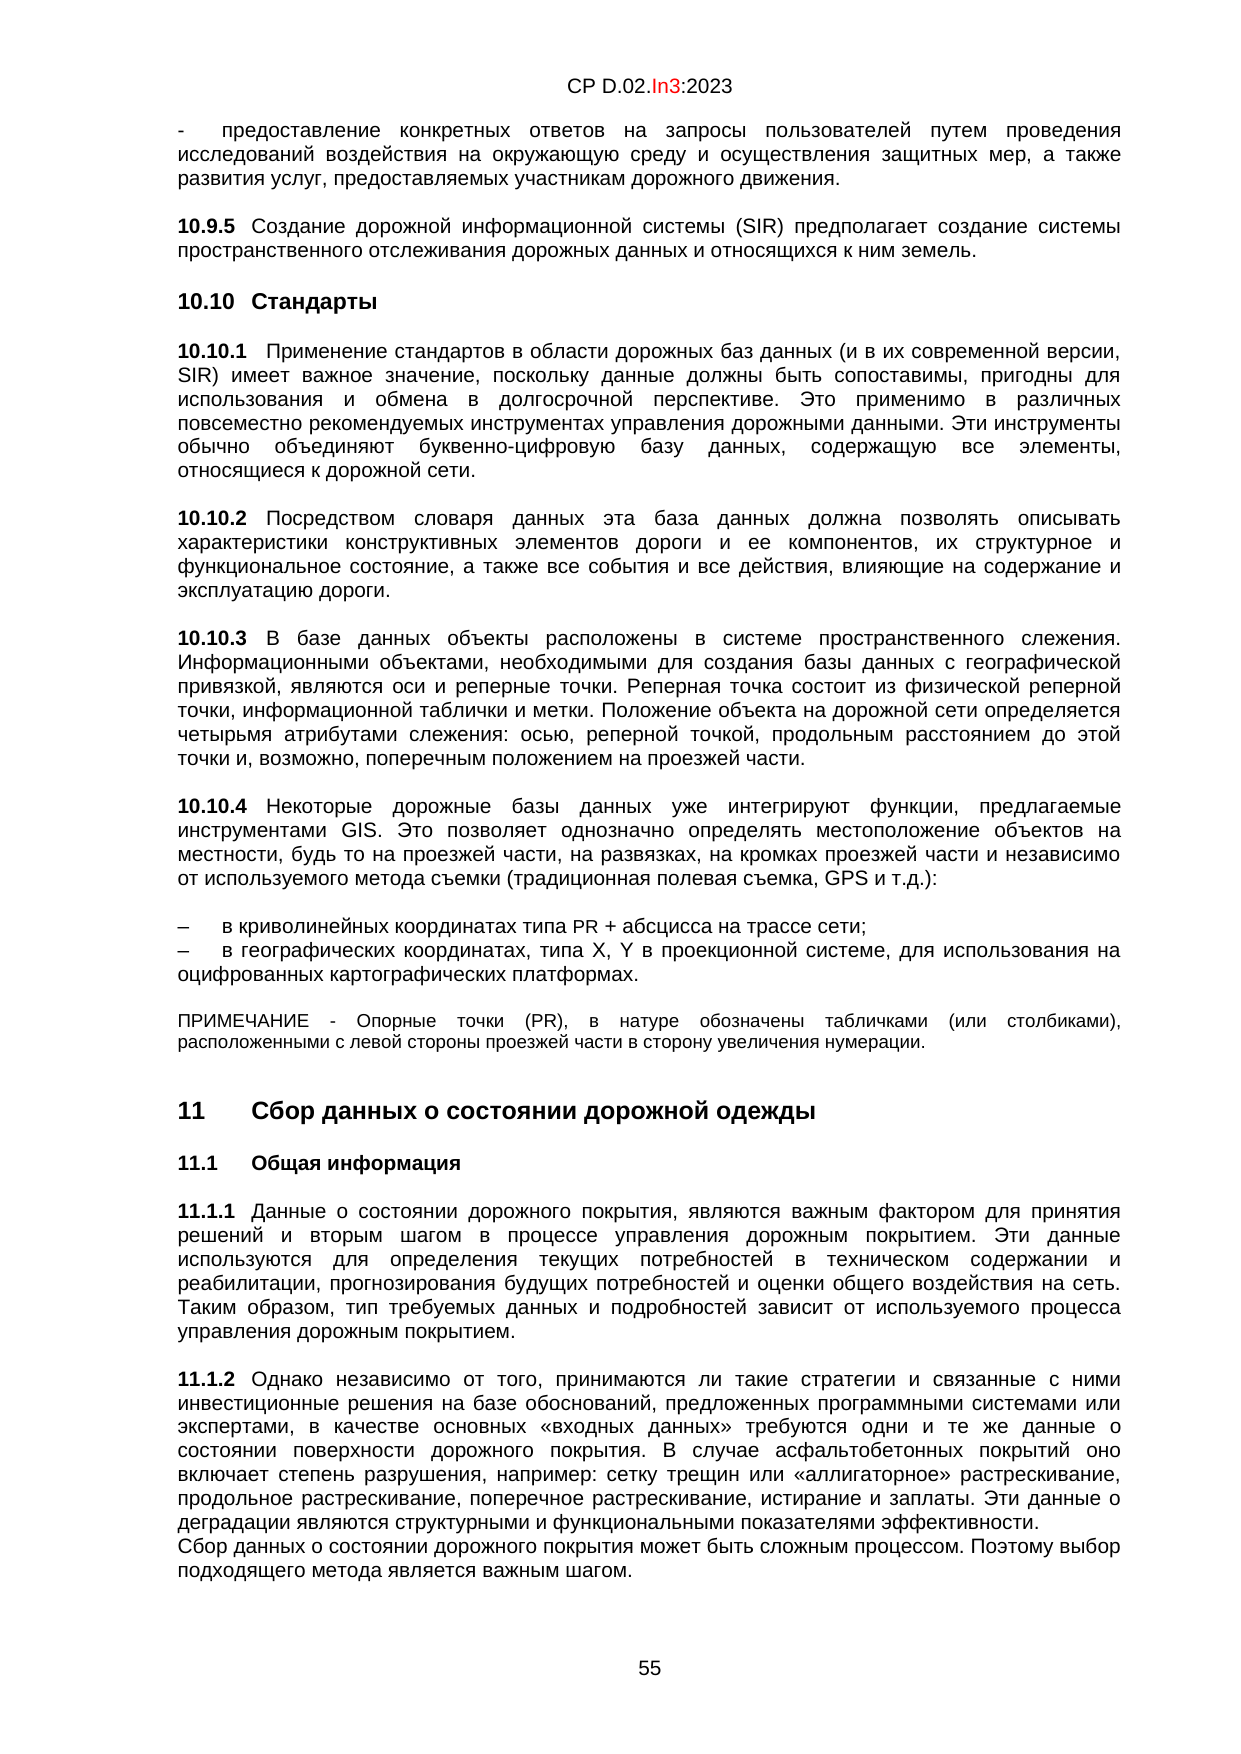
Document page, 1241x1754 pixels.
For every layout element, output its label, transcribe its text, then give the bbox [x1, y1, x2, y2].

text – в географических координатах, типа X, Y в проекционной системе, для использования на оцифрованных картографических платформах. [177, 937, 1122, 985]
text 10.10.2 Посредством словаря данных эта база данных должна позволять описывать характеристики конструктивных элементов дороги и ее компонентов, их структурное и функциональное состояние, а также все события и все действия, влияющие на содержание и эксплуатацию дороги. [177, 506, 1122, 602]
text Сбор данных о состоянии дорожного покрытия может быть сложным процессом. Поэтому выбор подходящего метода является важным шагом. [177, 1534, 1122, 1582]
text ПРИМЕЧАНИЕ - Опорные точки (PR), в натуре обозначены табличками (или столбиками), расположенными с левой стороны проезжей части в сторону увеличения нумерации. [177, 1009, 1122, 1052]
text 10.10.3 В базе данных объекты расположены в системе пространственного слежения. Информационными объектами, необходимыми для создания базы данных с географической привязкой, являются оси и реперные точки. Реперная точка состоит из физической реперной точки, информационной таблички и метки. Положение объекта на дорожной сети определяется четырьмя атрибутами слежения: осью, реперной точкой, продольным расстоянием до этой точки и, возможно, поперечным положением на проезжей части. [177, 626, 1122, 770]
text 10.10 Стандарты [177, 288, 1122, 314]
text – в криволинейных координатах типа PR + абсцисса на трассе сети; [177, 913, 1122, 937]
text 11.1.1 Данные о состоянии дорожного покрытия, являются важным фактором для принятия решений и вторым шагом в процессе управления дорожным покрытием. Эти данные используются для определения текущих потребностей в техническом содержании и реабилитации, прогнозирования будущих потребностей и оценки общего воздействия на сеть. Таким образом, тип требуемых данных и подробностей зависит от используемого процесса управления дорожным покрытием. [177, 1199, 1122, 1342]
text 10.10.1 Применение стандартов в области дорожных баз данных (и в их современной версии, SIR) имеет важное значение, поскольку данные должны быть сопоставимы, пригодны для использования и обмена в долгосрочной перспективе. Это применимо в различных повсеместно рекомендуемых инструментах управления дорожными данными. Эти инструменты обычно объединяют буквенно-цифровую базу данных, содержащую все элементы, относящиеся к дорожной сети. [177, 338, 1122, 482]
text 10.9.5 Создание дорожной информационной системы (SIR) предполагает создание системы пространственного отслеживания дорожных данных и относящихся к ним земель. [177, 214, 1122, 262]
text 11 Сбор данных о состоянии дорожной одежды [177, 1096, 1122, 1124]
text 11.1.2 Однако независимо от того, принимаются ли такие стратегии и связанные с ними инвестиционные решения на базе обоснований, предложенных программными системами или экспертами, в качестве основных «входных данных» требуются одни и те же данные о состоянии поверхности дорожного покрытия. В случае асфальтобетонных покрытий оно включает степень разрушения, например: сетку трещин или «аллигаторное» растрескивание, продольное растрескивание, поперечное растрескивание, истирание и заплаты. Эти данные о деградации являются структурными и функциональными показателями эффективности. [177, 1366, 1122, 1534]
text 11.1 Общая информация [177, 1151, 1122, 1175]
text 10.10.4 Некоторые дорожные базы данных уже интегрируют функции, предлагаемые инструментами GIS. Это позволяет однозначно определять местоположение объектов на местности, будь то на проезжей части, на развязках, на кромках проезжей части и независимо от используемого метода съемки (традиционная полевая съемка, GPS и т.д.): [177, 794, 1122, 889]
text - предоставление конкретных ответов на запросы пользователей путем проведения исследований воздействия на окружающую среду и осуществления защитных мер, а также развития услуг, предоставляемых участникам дорожного движения. [177, 118, 1122, 190]
